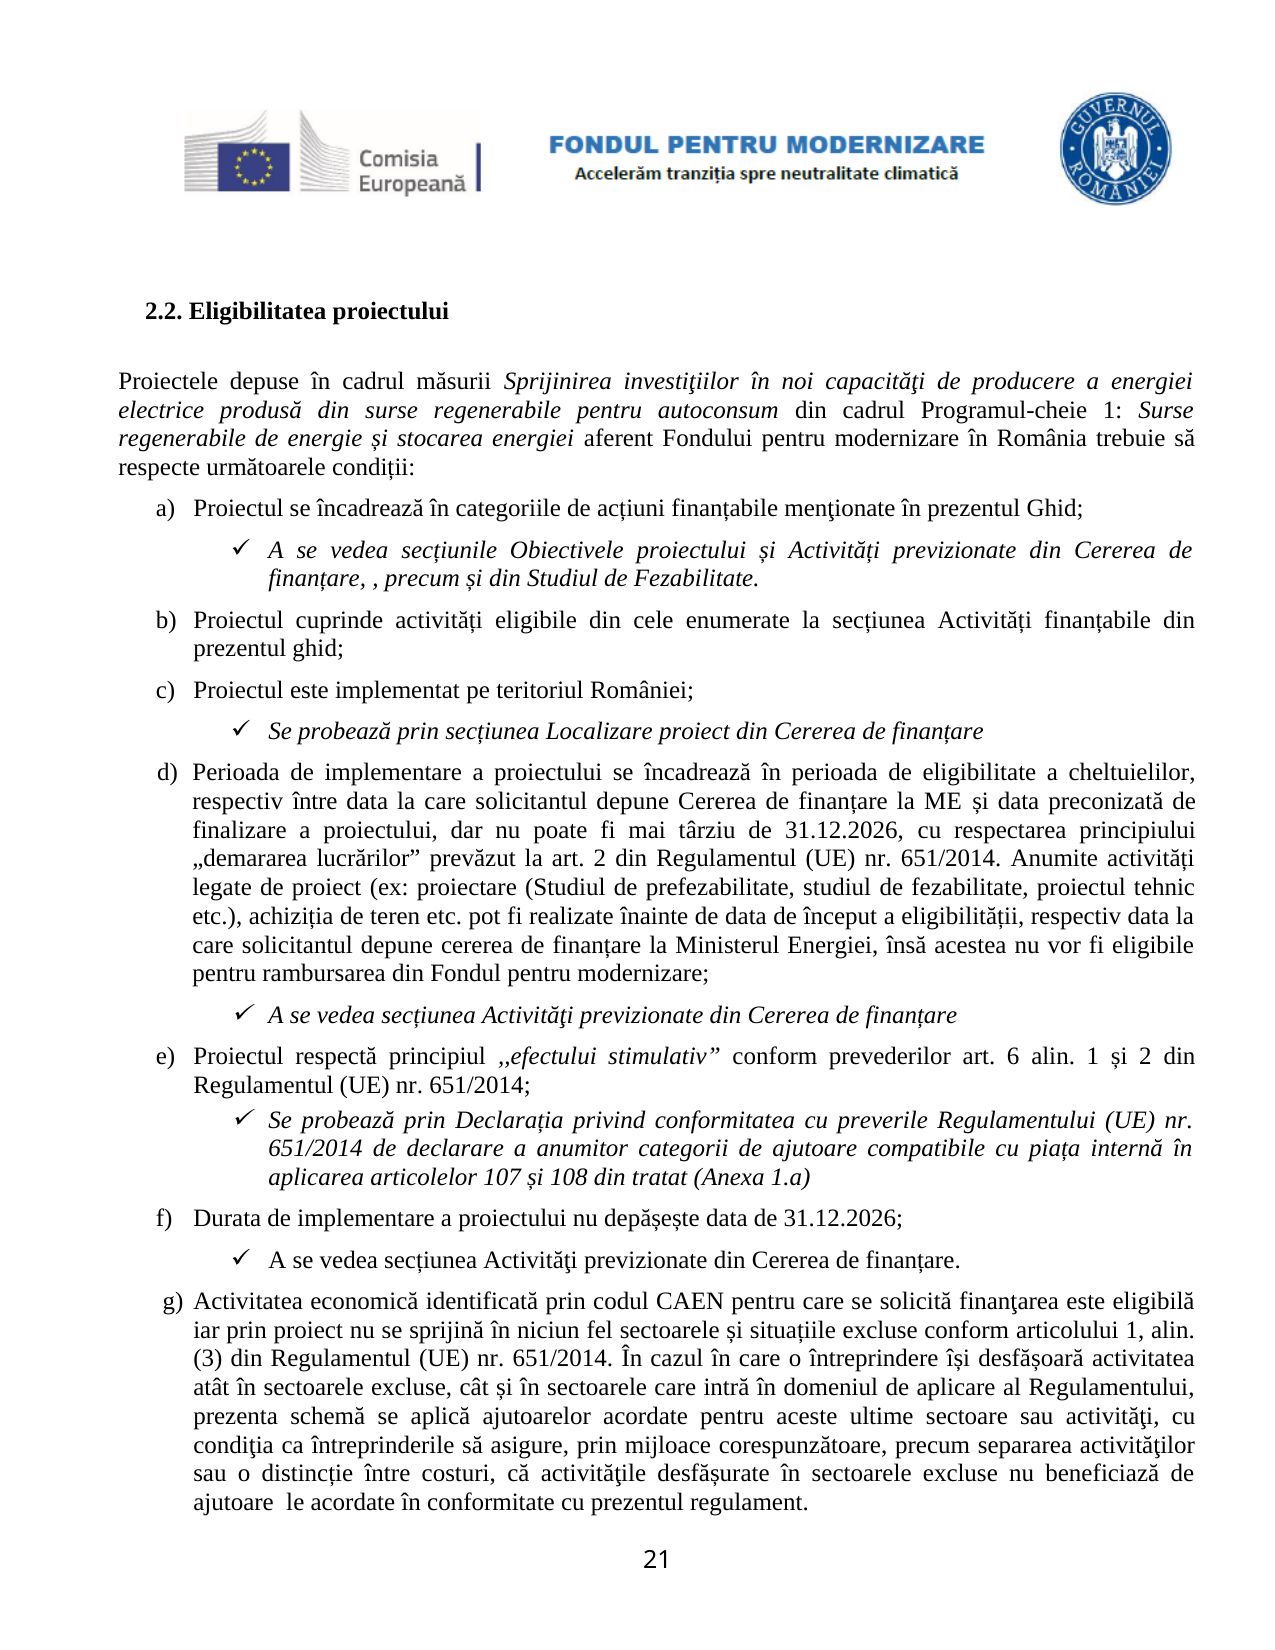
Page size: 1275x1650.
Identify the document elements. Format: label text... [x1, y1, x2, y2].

picture [144, 69, 1223, 227]
list Proiectul respectă principiul ,,efectului stimulativ” conform prevederilor art. 6 alin. 1 și 2 din Regulamentul (UE) nr. 651/2014; [156, 1041, 1196, 1098]
list A se vedea secțiunile Obiectivele proiectului și Activități previzionate din Cererea de finanțare, , precum și din Studiul de Fezabilitate. [231, 535, 1196, 592]
subtitle 2.2. Eligibilitatea proiectului [145, 296, 1196, 325]
list Se probează prin secțiunea Localizare proiect din Cererea de finanțare [231, 716, 1196, 745]
list Proiectul se încadrează în categoriile de acțiuni finanțabile menţionate în prezentul Ghid; [156, 493, 1196, 522]
list Proiectul este implementat pe teritoriul României; [156, 675, 1196, 703]
list Perioada de implementare a proiectului se încadrează în perioada de eligibilitate a cheltuielilor, respectiv între data la care solicitantul depune Cererea de finanțare la ME și data preconizată de finalizare a proiectului, dar nu poate fi mai târziu de 31.12.2026, cu respectarea principiului „demararea lucrărilor” prevăzut la art. 2 din Regulamentul (UE) nr. 651/2014. Anumite activități legate de proiect (ex: proiectare (Studiul de prefezabilitate, studiul de fezabilitate, proiectul tehnic etc.), achiziția de teren etc. pot fi realizate înainte de data de început a eligibilității, respectiv data la care solicitantul depune cererea de finanțare la Ministerul Energiei, însă acestea nu vor fi eligibile pentru rambursarea din Fondul pentru modernizare; [157, 757, 1196, 987]
list Durata de implementare a proiectului nu depășește data de 31.12.2026; [156, 1203, 1196, 1232]
list A se vedea secțiunea Activităţi previzionate din Cererea de finanțare [231, 1000, 1196, 1028]
list Activitatea economică identificată prin codul CAEN pentru care se solicită finanţarea este eligibilă iar prin proiect nu se sprijină în niciun fel sectoarele și situațiile excluse conform articolului 1, alin. (3) din Regulamentul (UE) nr. 651/2014. În cazul în care o întreprindere își desfășoară activitatea atât în sectoarele excluse, cât și în sectoarele care intră în domeniul de aplicare al Regulamentului, prezenta schemă se aplică ajutoarelor acordate pentru aceste ultime sectoare sau activităţi, cu condiţia ca întreprinderile să asigure, prin mijloace corespunzătoare, precum separarea activităţilor sau o distincție între costuri, că activităţile desfășurate în sectoarele excluse nu beneficiază de ajutoare le acordate în conformitate cu prezentul regulament. [162, 1286, 1196, 1516]
list A se vedea secțiunea Activităţi previzionate din Cererea de finanțare. [231, 1245, 1196, 1273]
list Proiectul cuprinde activități eligibile din cele enumerate la secțiunea Activități finanțabile din prezentul ghid; [156, 605, 1196, 662]
text Proiectele depuse în cadrul măsurii Sprijinirea investiţiilor în noi capacităţi de producere a energiei electrice produsă din surse regenerabile pentru autoconsum din cadrul Programul-cheie 1: Surse regenerabile de energie și stocarea energiei aferent Fondului pentru modernizare în România trebuie să respecte următoarele condiții: [118, 366, 1196, 481]
list Se probează prin Declarația privind conformitatea cu preverile Regulamentului (UE) nr. 651/2014 de declarare a anumitor categorii de ajutoare compatibile cu piața internă în aplicarea articolelor 107 și 108 din tratat (Anexa 1.a) [231, 1105, 1196, 1191]
